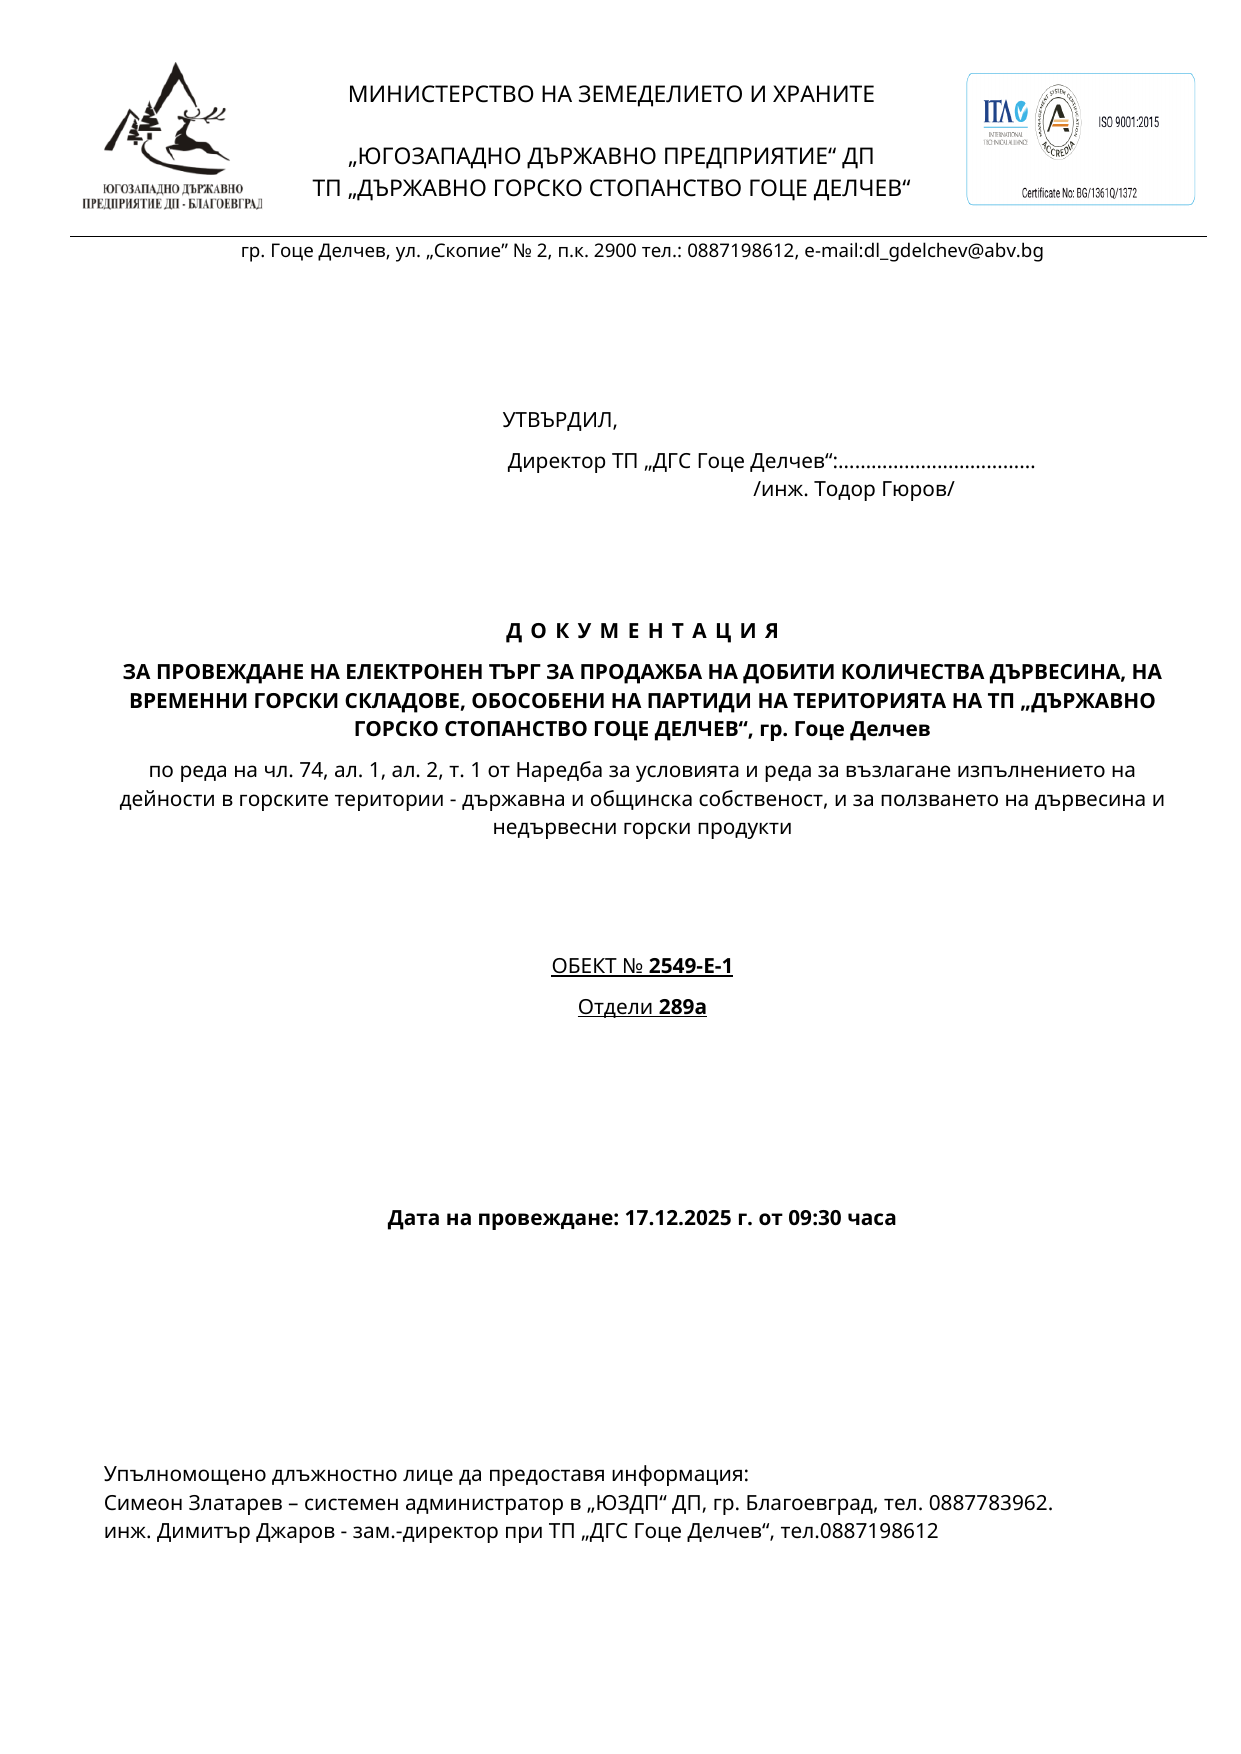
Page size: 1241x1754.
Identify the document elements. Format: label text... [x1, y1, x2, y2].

table_header [954, 44, 1207, 236]
table_header [70, 44, 269, 236]
text гр. Гоце Делчев, ул. „Скопие” № 2, п.к. 2900 тел.: 0887198612, e-mail:dl_gdelchev@abv.bg [103, 237, 1181, 263]
text Упълномощено длъжностно лице да предоставя информация: [103, 1459, 1181, 1488]
text инж. Димитър Джаров - зам.-директор при ТП „ДГС Гоце Делчев“, тел.0887198612 [103, 1516, 1181, 1545]
text Дата на провеждане: 17.12.2025 г. от 09:30 часа [103, 1203, 1181, 1232]
text /инж. Тодор Гюров/ [103, 474, 1181, 503]
text УТВЪРДИЛ, [103, 405, 1181, 433]
text Директор ТП „ДГС Гоце Делчев“:……………………………… [103, 446, 1181, 474]
text ДОКУМЕНТАЦИЯ [103, 617, 1181, 645]
text Симеон Златарев – системен администратор в „ЮЗДП“ ДП, гр. Благоевград, тел. 0887783962. [103, 1488, 1181, 1516]
picture [965, 71, 1196, 210]
text Отдели 289a [103, 992, 1181, 1020]
table_header МИНИСТЕРСТВО НА ЗЕМЕДЕЛИЕТО И ХРАНИТЕ „ЮГОЗАПАДНО ДЪРЖАВНО ПРЕДПРИЯТИЕ“ ДП ТП „ДЪРЖАВНО ГОРСКО СТОПАНСТВО ГОЦЕ ДЕЛЧЕВ“ [269, 44, 953, 236]
text ОБЕКТ № 2549-E-1 [103, 951, 1181, 979]
text ЗА ПРОВЕЖДАНЕ НА ЕЛЕКТРОНЕН ТЪРГ ЗА ПРОДАЖБА НА ДОБИТИ КОЛИЧЕСТВА ДЪРВЕСИНА, НА ВРЕМЕННИ ГОРСКИ СКЛАДОВЕ, ОБОСОБЕНИ НА ПАРТИДИ НА ТЕРИТОРИЯТА НА ТП „ДЪРЖАВНО ГОРСКО СТОПАНСТВО ГОЦЕ ДЕЛЧЕВ“, гр. Гоце Делчев [103, 657, 1181, 743]
text по реда на чл. 74, ал. 1, ал. 2, т. 1 от Наредба за условията и реда за възлагане изпълнението на дейности в горските територии - държавна и общинска собственост, и за ползването на дървесина и недървесни горски продукти [103, 755, 1181, 841]
picture [82, 62, 263, 210]
